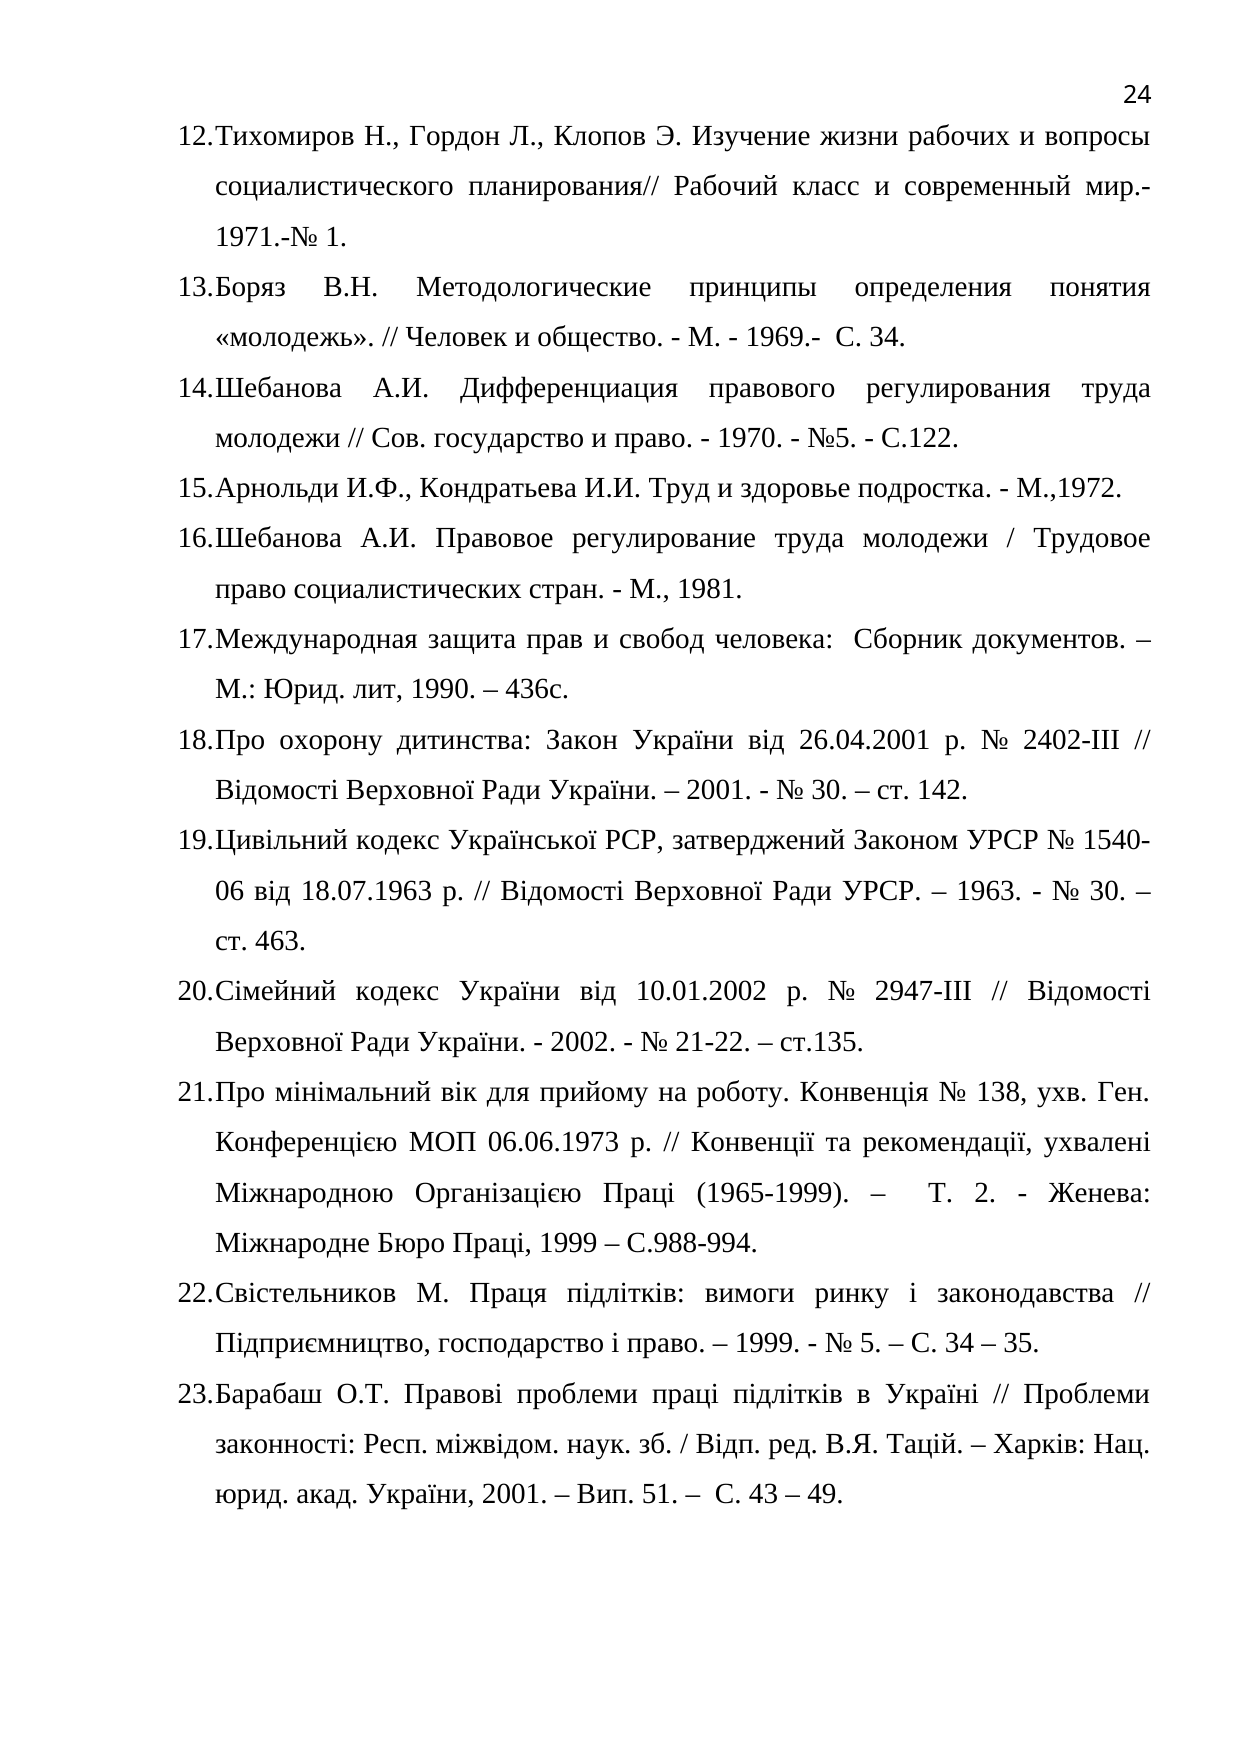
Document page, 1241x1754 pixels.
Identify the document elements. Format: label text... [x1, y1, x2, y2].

list Международная защита прав и свобод человека: Сборник документов. – М.: Юрид. лит, 1990. – 436с. [177, 621, 1152, 705]
list Цивільний кодекс Української РСР, затверджений Законом УРСР № 1540-06 від 18.07.1963 р. // Відомості Верховної Ради УРСР. – 1963. - № 30. – ст. 463. [177, 822, 1152, 957]
list Про охорону дитинства: Закон України від 26.04.2001 р. № 2402-ІІІ // Відомості Верховної Ради України. – 2001. - № 30. – ст. 142. [177, 722, 1152, 806]
list Про мінімальний вік для прийому на роботу. Конвенція № 138, ухв. Ген. Конференцією МОП 06.06.1973 р. // Конвенції та рекомендації, ухвалені Міжнародною Організацією Праці (1965-1999). – Т. 2. - Женева: Міжнародне Бюро Праці, 1999 – С.988-994. [177, 1074, 1152, 1258]
list Барабаш О.Т. Правові проблеми праці підлітків в Україні // Проблеми законності: Респ. міжвідом. наук. зб. / Відп. ред. В.Я. Тацій. – Харків: Нац. юрид. акад. України, 2001. – Вип. 51. – С. 43 – 49. [177, 1376, 1152, 1510]
list Шебанова А.И. Правовое регулирование труда молодежи / Трудовое право социалистических стран. - М., 1981. [177, 521, 1152, 604]
list Сімейний кодекс України від 10.01.2002 р. № 2947-ІІІ // Відомості Верховної Ради України. - 2002. - № 21-22. – ст.135. [177, 973, 1152, 1057]
list Свістельников М. Праця підлітків: вимоги ринку і законодавства // Підприємництво, господарство і право. – 1999. - № 5. – С. 34 – 35. [177, 1275, 1152, 1359]
list Шебанова А.И. Дифференциация правового регулирования труда молодежи // Сов. государство и право. - 1970. - №5. - С.122. [177, 370, 1152, 453]
list Арнольди И.Ф., Кондратьева И.И. Труд и здоровье подростка. - М.,1972. [177, 470, 1152, 504]
list Боряз В.Н. Методологические принципы определения понятия «молодежь». // Человек и общество. - М. - 1969.- С. 34. [177, 269, 1152, 353]
list Тихомиров Н., Гордон Л., Клопов Э. Изучение жизни рабочих и вопросы социалистического планирования// Рабочий класс и современный мир.- 1971.-№ 1. [177, 118, 1152, 252]
